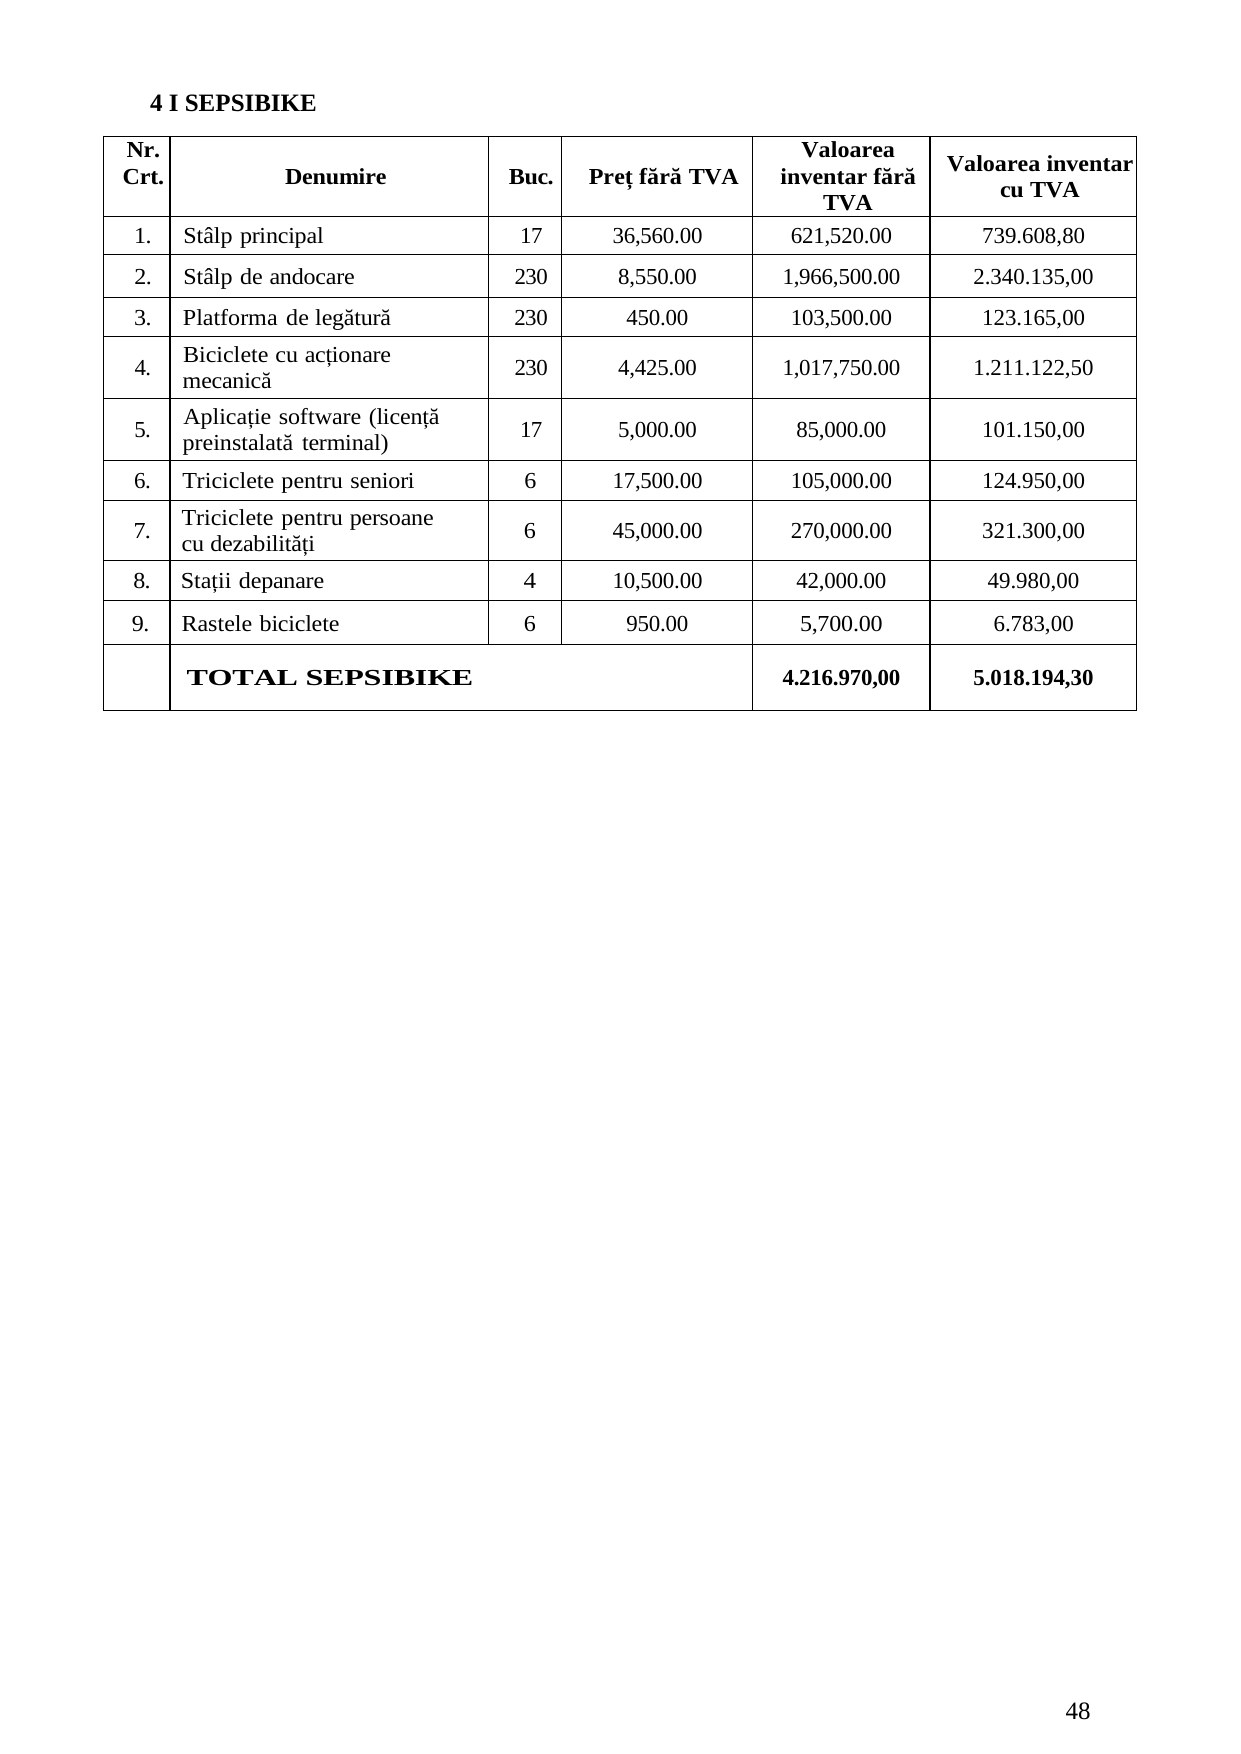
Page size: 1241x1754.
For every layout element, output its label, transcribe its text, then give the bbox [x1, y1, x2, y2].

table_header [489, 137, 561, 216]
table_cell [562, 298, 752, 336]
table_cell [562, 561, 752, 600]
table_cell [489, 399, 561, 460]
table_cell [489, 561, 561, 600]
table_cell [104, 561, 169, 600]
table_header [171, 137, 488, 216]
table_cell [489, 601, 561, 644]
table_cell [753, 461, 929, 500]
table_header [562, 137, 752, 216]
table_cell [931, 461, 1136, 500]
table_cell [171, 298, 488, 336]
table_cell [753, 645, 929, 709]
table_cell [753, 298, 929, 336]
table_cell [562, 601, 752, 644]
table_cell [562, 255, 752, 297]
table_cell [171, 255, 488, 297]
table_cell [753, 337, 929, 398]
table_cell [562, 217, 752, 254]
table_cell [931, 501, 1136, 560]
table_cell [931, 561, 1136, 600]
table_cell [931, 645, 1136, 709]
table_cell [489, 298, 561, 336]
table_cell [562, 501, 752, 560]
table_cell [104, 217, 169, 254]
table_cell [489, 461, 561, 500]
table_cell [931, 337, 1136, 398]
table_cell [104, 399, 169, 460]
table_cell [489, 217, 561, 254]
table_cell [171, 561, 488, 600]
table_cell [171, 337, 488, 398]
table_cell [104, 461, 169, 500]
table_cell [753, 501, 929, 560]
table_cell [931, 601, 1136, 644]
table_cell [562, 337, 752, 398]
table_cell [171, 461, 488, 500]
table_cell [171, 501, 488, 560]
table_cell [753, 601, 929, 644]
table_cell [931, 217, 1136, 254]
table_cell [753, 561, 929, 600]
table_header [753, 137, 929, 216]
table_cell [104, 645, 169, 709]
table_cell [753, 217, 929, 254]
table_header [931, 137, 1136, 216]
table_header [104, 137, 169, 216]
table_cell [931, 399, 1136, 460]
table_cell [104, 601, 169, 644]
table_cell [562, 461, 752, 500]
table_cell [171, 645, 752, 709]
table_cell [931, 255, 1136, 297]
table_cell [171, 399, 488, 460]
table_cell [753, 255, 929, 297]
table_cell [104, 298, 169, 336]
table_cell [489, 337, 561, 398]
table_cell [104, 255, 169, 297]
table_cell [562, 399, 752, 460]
text 4 I SEPSIBIKE [150, 88, 1090, 117]
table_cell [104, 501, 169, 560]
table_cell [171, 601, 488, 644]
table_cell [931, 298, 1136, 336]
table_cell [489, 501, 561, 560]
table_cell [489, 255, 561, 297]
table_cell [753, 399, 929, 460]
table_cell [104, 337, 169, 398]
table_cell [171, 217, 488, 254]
